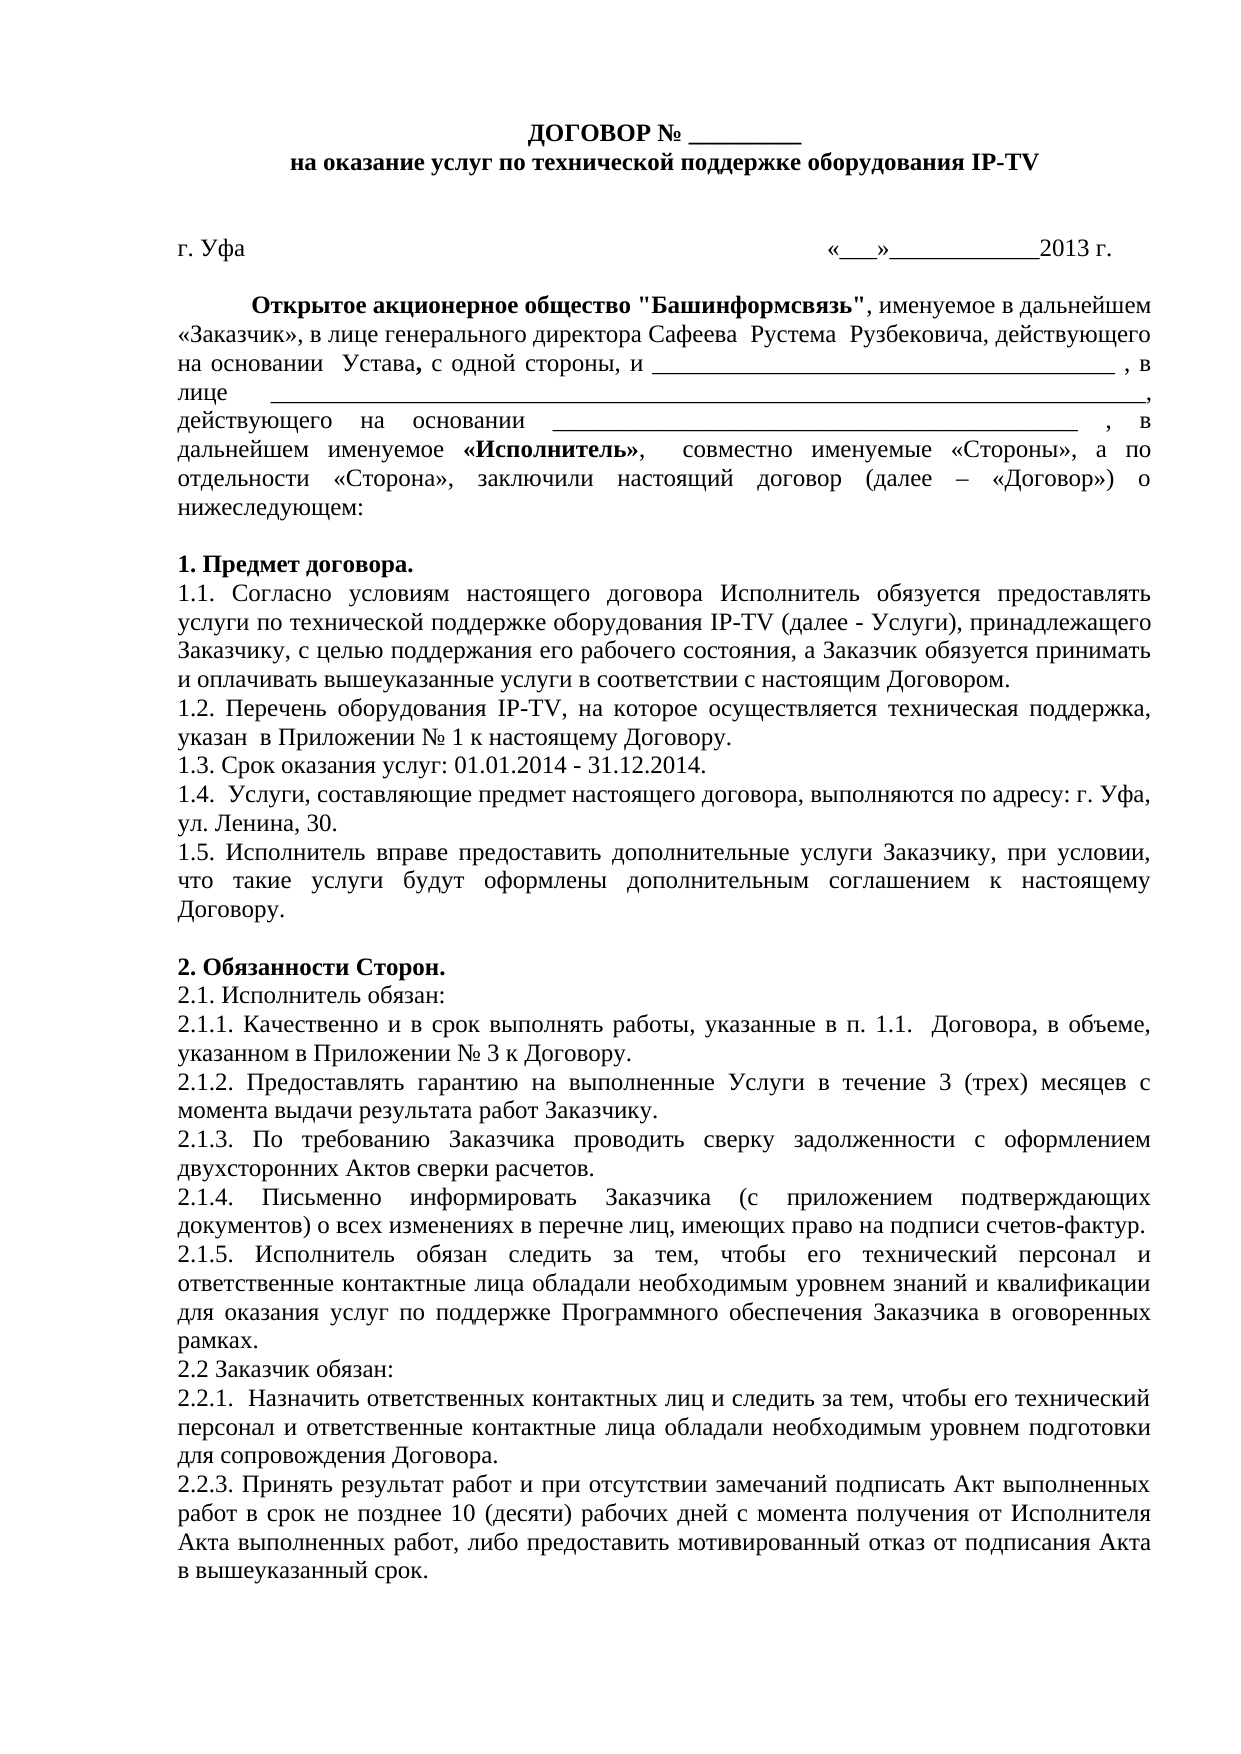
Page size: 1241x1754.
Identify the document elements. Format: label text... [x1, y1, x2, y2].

text г. Уфа «___»____________2013 г. [177, 233, 1152, 262]
text 2.1.2. Предоставлять гарантию на выполненные Услуги в течение 3 (трех) месяцев с момента выдачи результата работ Заказчику. [177, 1067, 1152, 1124]
text 1.2. Перечень оборудования IP-TV, на которое осуществляется техническая поддержка, указан в Приложении № 1 к настоящему Договору. [177, 693, 1152, 751]
text ДОГОВОР № _________ [177, 118, 1152, 147]
text Открытое акционерное общество "Башинформсвязь", именуемое в дальнейшем «Заказчик», в лице генерального директора Сафеева Рустема Рузбековича, действующего на основании Устава, с одной стороны, и _____________________________________ , в лице ______________________________________________________________________, действующего на основании __________________________________________ , в дальнейшем именуемое «Исполнитель», совместно именуемые «Стороны», а по отдельности «Сторона», заключили настоящий договор (далее – «Договор») о нижеследующем: [177, 291, 1152, 521]
text 1.5. Исполнитель вправе предоставить дополнительные услуги Заказчику, при условии, что такие услуги будут оформлены дополнительным соглашением к настоящему Договору. [177, 837, 1152, 923]
text 2.2 Заказчик обязан: [177, 1354, 1152, 1383]
text 1.4. Услуги, составляющие предмет настоящего договора, выполняются по адресу: г. Уфа, ул. Ленина, 30. [177, 779, 1152, 837]
text 2.1. Исполнитель обязан: [177, 981, 1152, 1009]
text 1.3. Срок оказания услуг: 01.01.2014 - 31.12.2014. [177, 751, 1152, 779]
text 2.2.3. Принять результат работ и при отсутствии замечаний подписать Акт выполненных работ в срок не позднее 10 (десяти) рабочих дней с момента получения от Исполнителя Акта выполненных работ, либо предоставить мотивированный отказ от подписания Акта в вышеуказанный срок. [177, 1469, 1152, 1584]
text на оказание услуг по технической поддержке оборудования IP-TV [177, 147, 1152, 176]
text 2.1.3. По требованию Заказчика проводить сверку задолженности с оформлением двухсторонних Актов сверки расчетов. [177, 1124, 1152, 1182]
text 2.1.1. Качественно и в срок выполнять работы, указанные в п. 1.1. Договора, в объеме, указанном в Приложении № 3 к Договору. [177, 1009, 1152, 1067]
text 1.1. Согласно условиям настоящего договора Исполнитель обязуется предоставлять услуги по технической поддержке оборудования IP-TV (далее - Услуги), принадлежащего Заказчику, с целью поддержания его рабочего состояния, а Заказчик обязуется принимать и оплачивать вышеуказанные услуги в соответствии с настоящим Договором. [177, 578, 1152, 693]
text 2. Обязанности Сторон. [177, 952, 1152, 981]
text 2.1.4. Письменно информировать Заказчика (с приложением подтверждающих документов) о всех изменениях в перечне лиц, имеющих право на подписи счетов-фактур. [177, 1182, 1152, 1239]
text 1. Предмет договора. [177, 549, 1152, 578]
text 2.1.5. Исполнитель обязан следить за тем, чтобы его технический персонал и ответственные контактные лица обладали необходимым уровнем знаний и квалификации для оказания услуг по поддержке Программного обеспечения Заказчика в оговоренных рамках. [177, 1239, 1152, 1354]
text 2.2.1. Назначить ответственных контактных лиц и следить за тем, чтобы его технический персонал и ответственные контактные лица обладали необходимым уровнем подготовки для сопровождения Договора. [177, 1383, 1152, 1469]
